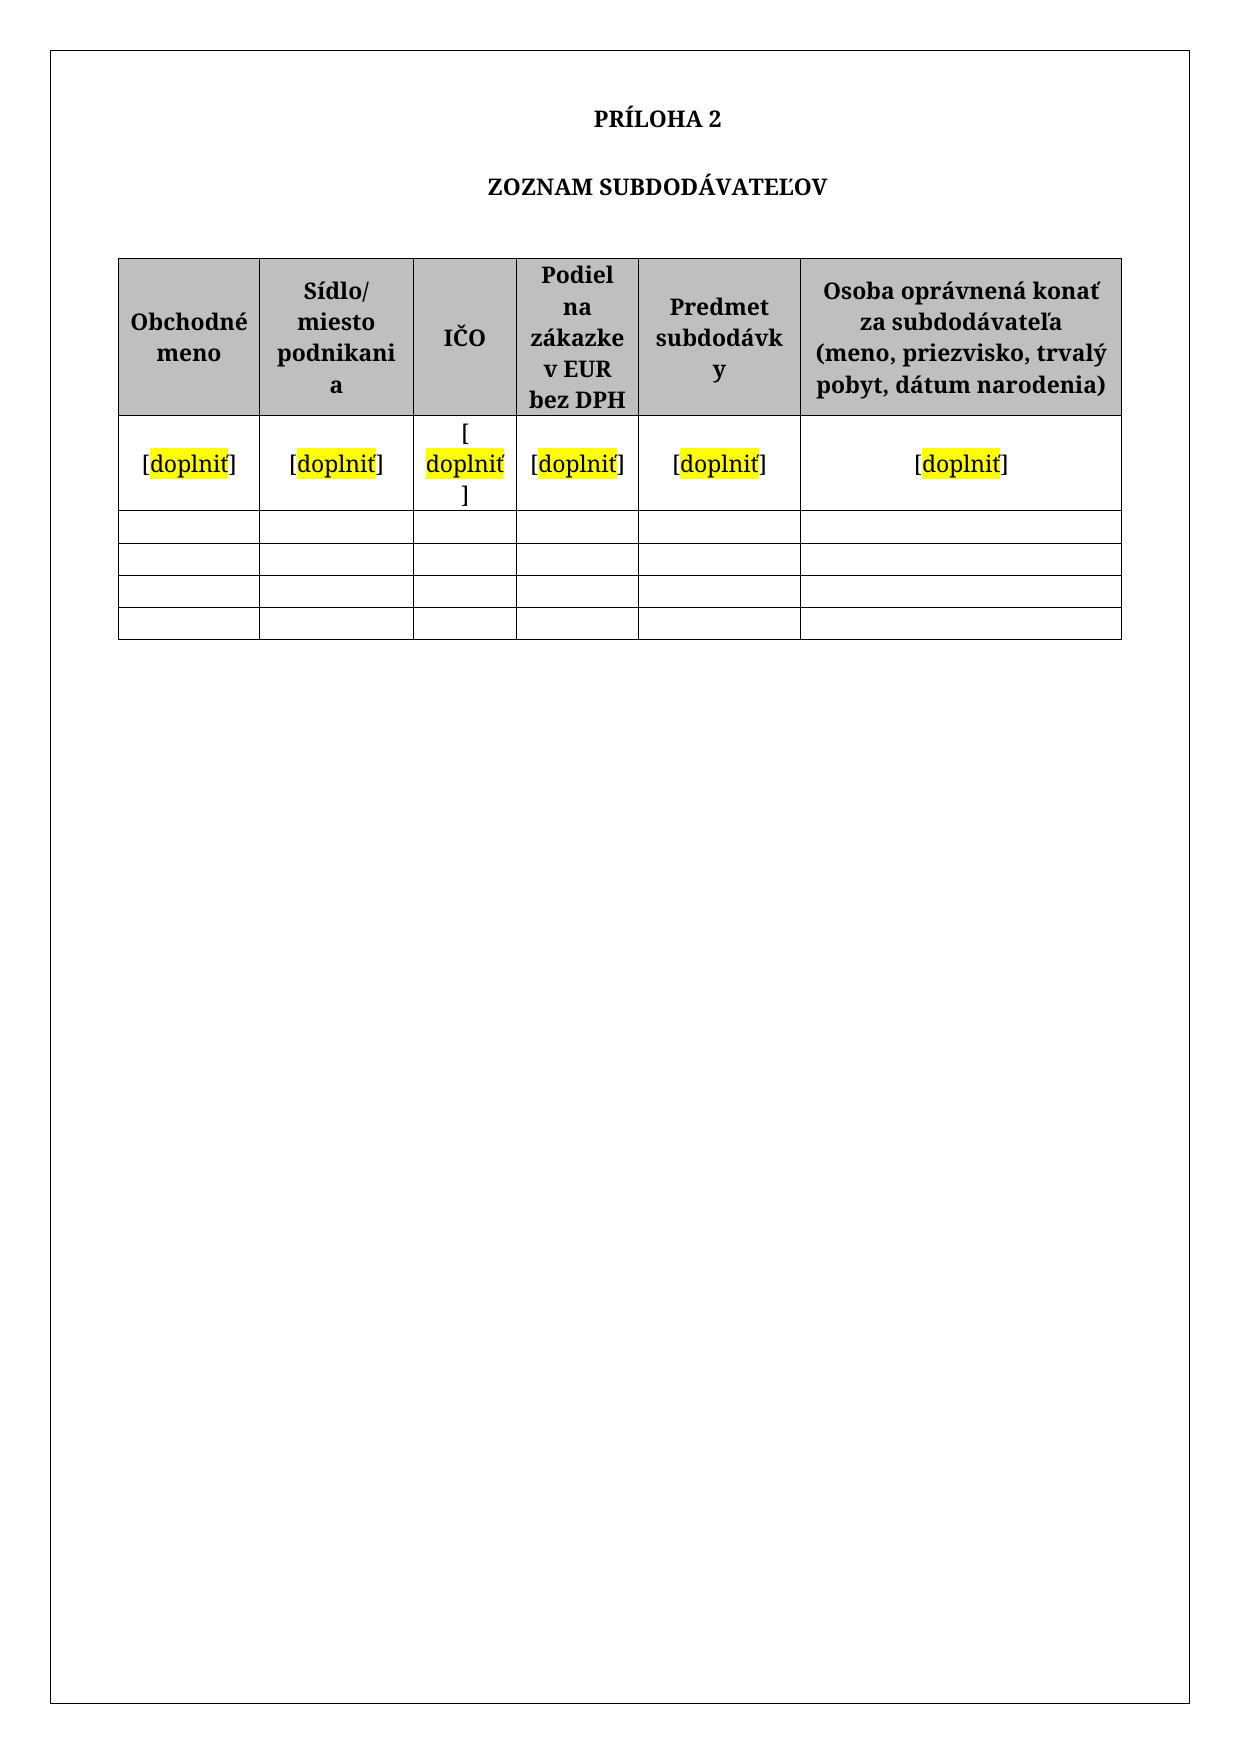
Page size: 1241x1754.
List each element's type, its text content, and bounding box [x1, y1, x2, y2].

table_cell [doplniť] [801, 416, 1121, 510]
table_header Predmet subdodávky [639, 259, 800, 415]
table_cell [517, 576, 638, 607]
table_cell [517, 608, 638, 639]
list ZOZNAM SUBDODÁVATEĽOV [193, 171, 1122, 202]
table_cell [801, 511, 1121, 542]
table_cell [414, 544, 516, 575]
table_header Podiel na zákazke v EUR bez DPH [517, 259, 638, 415]
table_cell [414, 576, 516, 607]
table_cell [doplniť] [260, 416, 413, 510]
table_cell [doplniť] [517, 416, 638, 510]
table_header Osoba oprávnená konať za subdodávateľa (meno, priezvisko, trvalý pobyt, dátum narodenia) [801, 259, 1121, 415]
table_cell [doplniť] [119, 416, 259, 510]
table_cell [doplniť] [639, 416, 800, 510]
table_cell [639, 608, 800, 639]
table_cell [517, 544, 638, 575]
table_cell [801, 576, 1121, 607]
table_header Sídlo/miesto podnikania [260, 259, 413, 415]
table_cell [517, 511, 638, 542]
table_cell [119, 544, 259, 575]
table_cell [639, 576, 800, 607]
table_cell [801, 608, 1121, 639]
table_cell [260, 511, 413, 542]
table_cell [119, 608, 259, 639]
table_cell [414, 608, 516, 639]
table_header IČO [414, 259, 516, 415]
table_cell [119, 511, 259, 542]
list PRÍLOHA 2 [193, 103, 1122, 134]
table_cell [260, 544, 413, 575]
table_cell [414, 511, 516, 542]
table_cell [doplniť] [414, 416, 516, 510]
table_cell [260, 608, 413, 639]
table_cell [260, 576, 413, 607]
table_header Obchodné meno [119, 259, 259, 415]
table_cell [639, 544, 800, 575]
table_cell [801, 544, 1121, 575]
table_cell [639, 511, 800, 542]
table_cell [119, 576, 259, 607]
